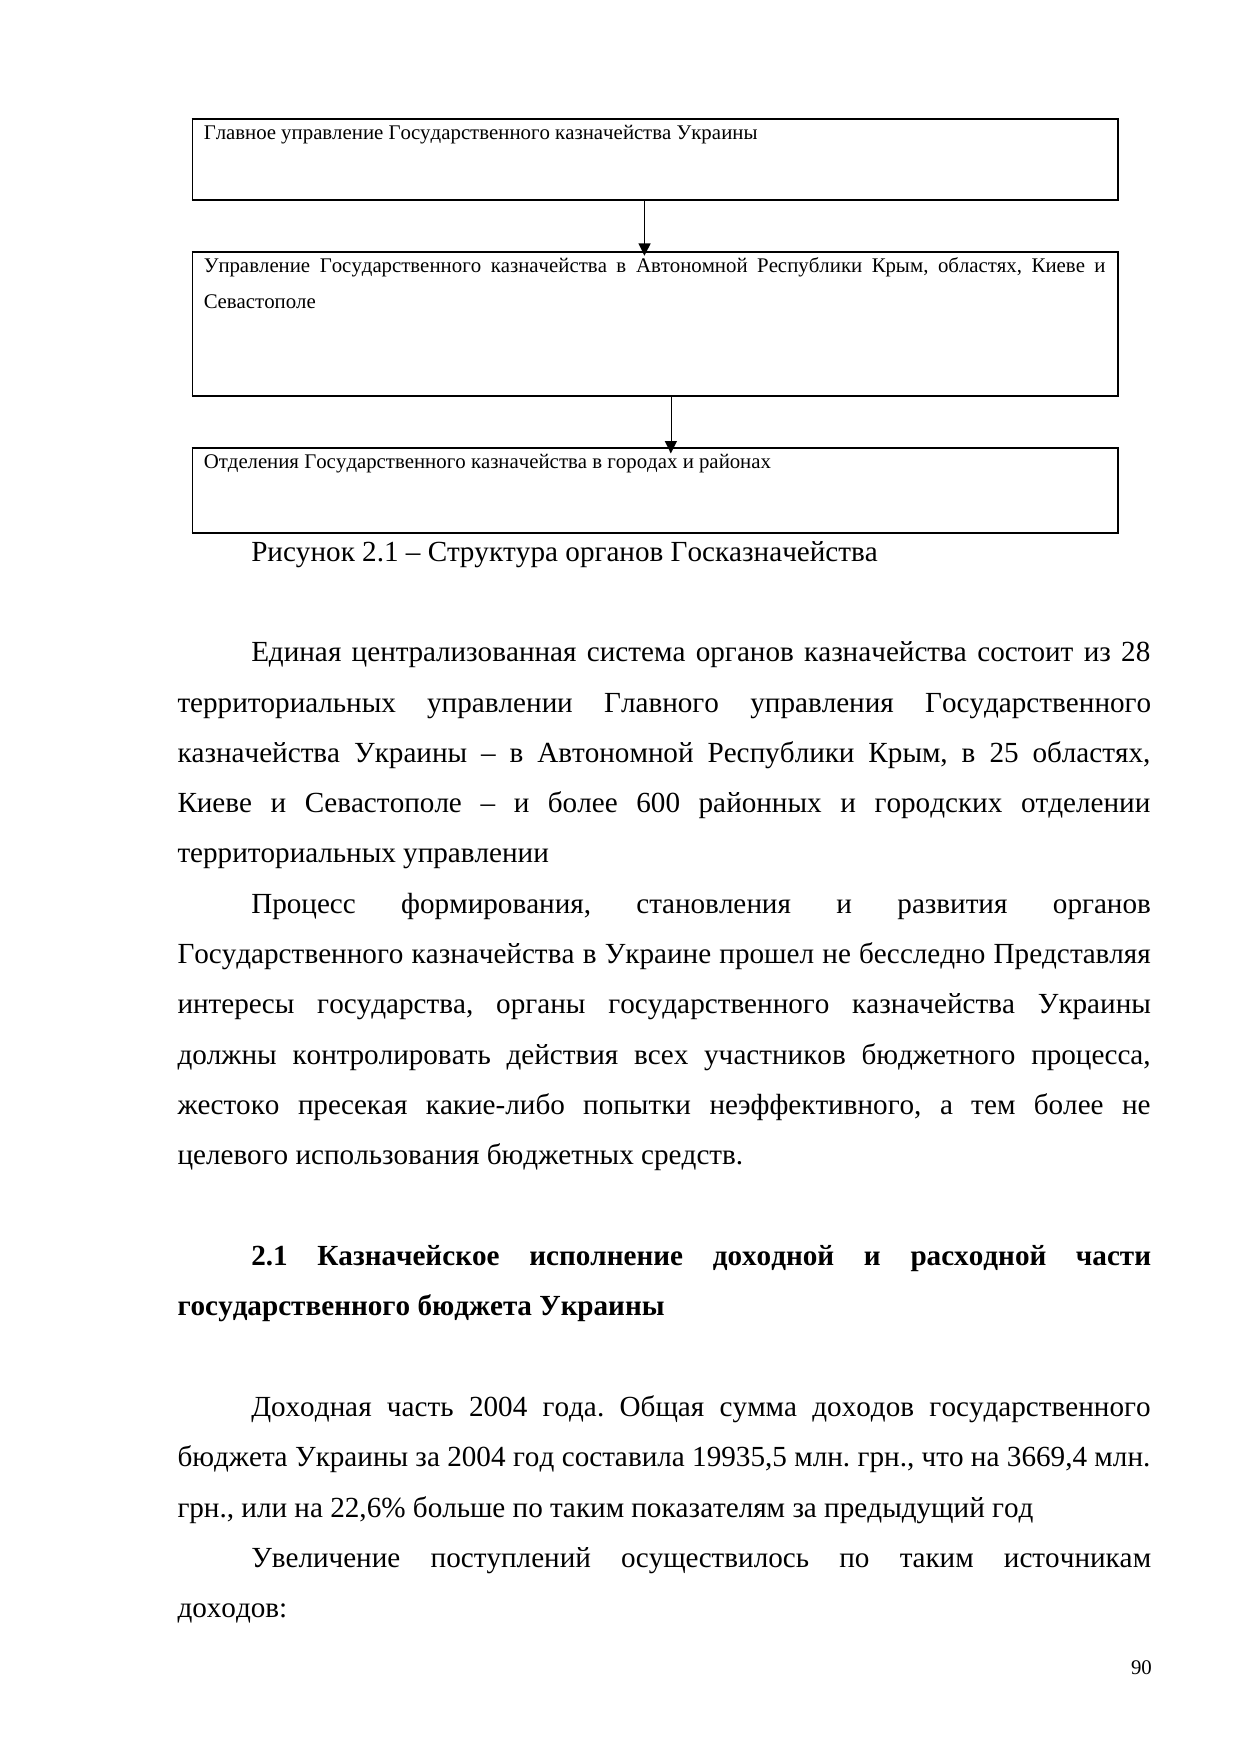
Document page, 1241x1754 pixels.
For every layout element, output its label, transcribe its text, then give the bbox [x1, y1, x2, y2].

text Увеличение поступлений осуществилось по таким источникам доходов: [177, 1540, 1152, 1624]
text 2.1 Казначейское исполнение доходной и расходной части государственного бюджета Украины [177, 1238, 1152, 1322]
text Рисунок 2.1 – Структура органов Госказначейства [177, 534, 1152, 567]
text Процесс формирования, становления и развития органов Государственного казначейства в Украине прошел не бесследно Представляя интересы государства, органы государственного казначейства Украины должны контролировать действия всех участников бюджетного процесса, жестоко пресекая какие-либо попытки неэффективного, а тем более не целевого использования бюджетных средств. [177, 886, 1152, 1171]
table_header Главное управление Государственного казначейства Украины [193, 120, 1117, 199]
text Доходная часть 2004 года. Общая сумма доходов государственного бюджета Украины за 2004 год составила 19935,5 млн. грн., что на 3669,4 млн. грн., или на 22,6% больше по таким показателям за предыдущий год [177, 1389, 1152, 1523]
table_header Управление Государственного казначейства в Автономной Республики Крым, областях, Киеве и Севастополе [193, 253, 1117, 395]
table_header Отделения Государственного казначейства в городах и районах [193, 449, 1117, 532]
text Единая централизованная система органов казначейства состоит из 28 территориальных управлении Главного управления Государственного казначейства Украины – в Автономной Республики Крым, в 25 областях, Киеве и Севастополе – и более 600 районных и городских отделении территориальных управлении [177, 634, 1152, 869]
